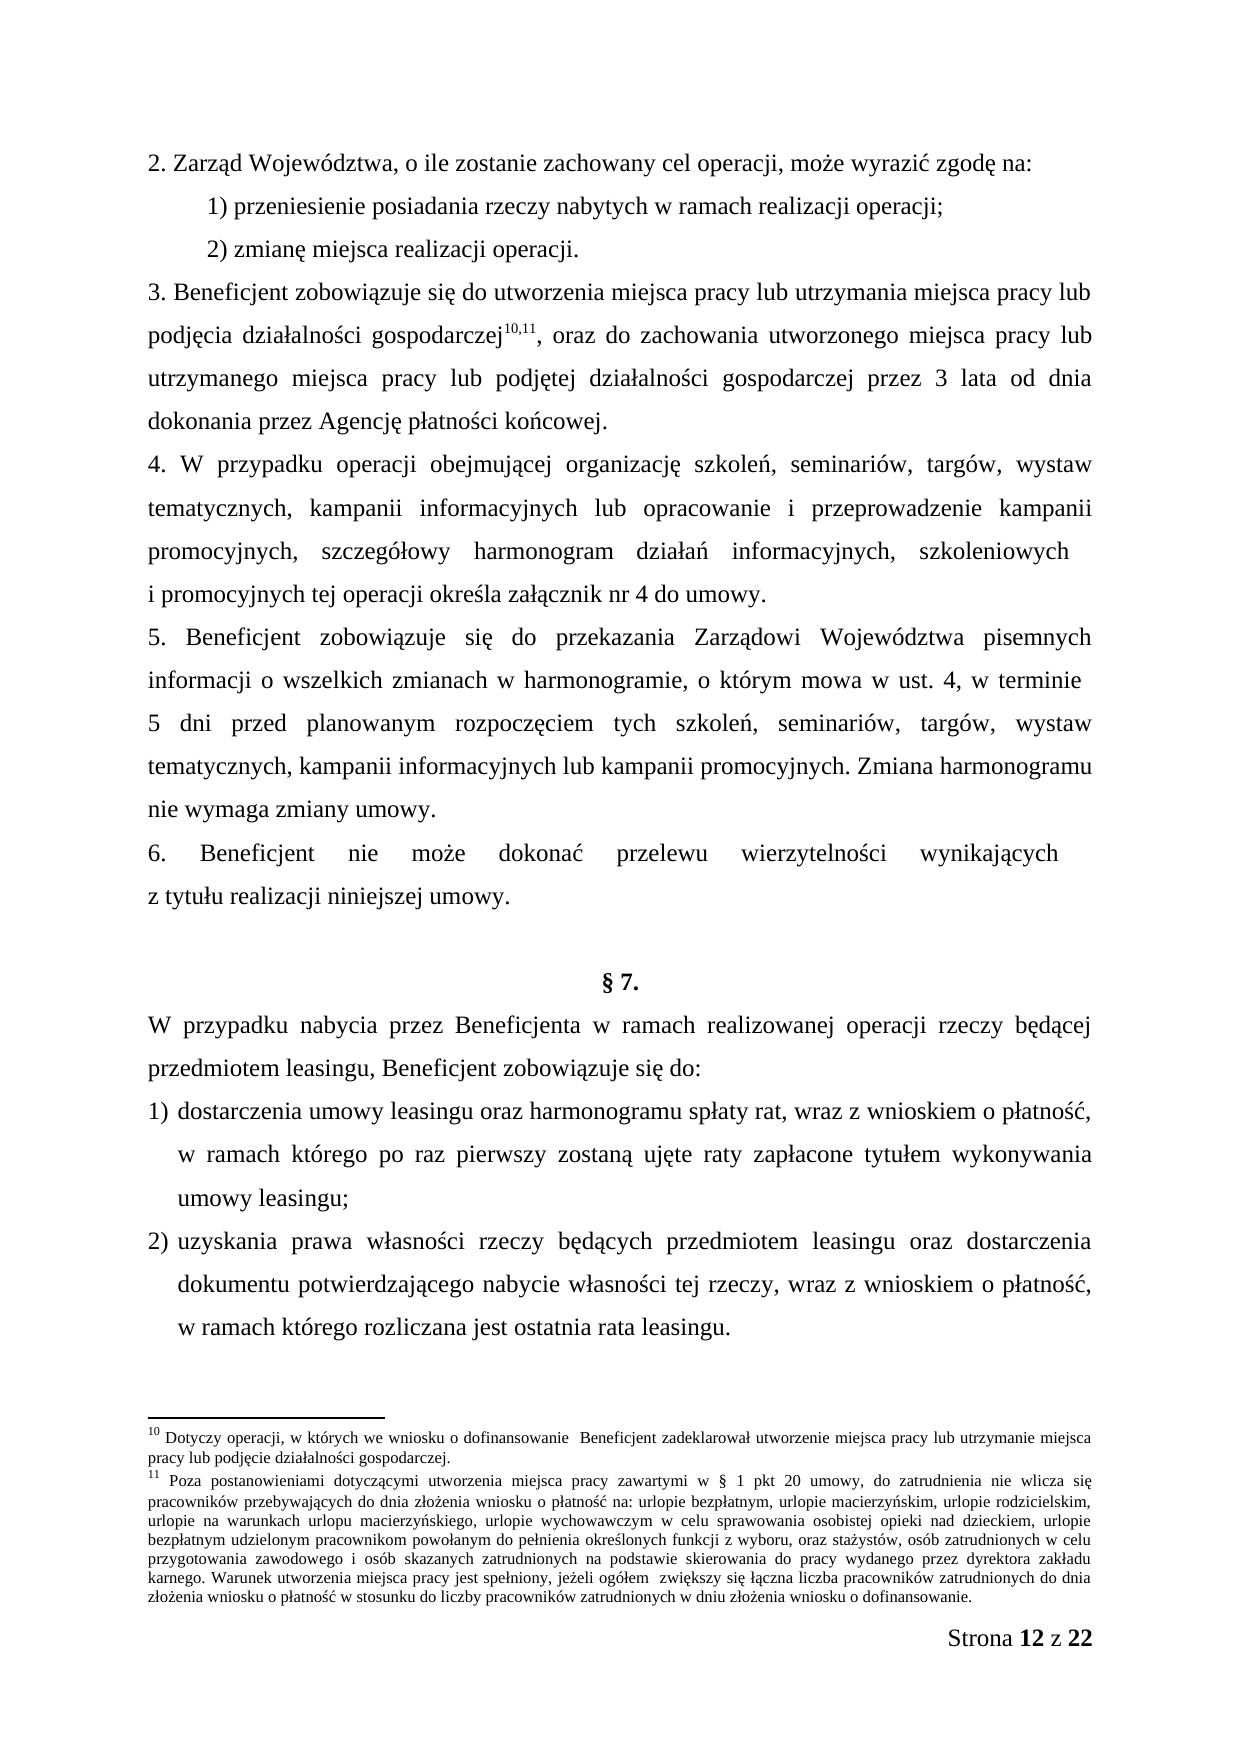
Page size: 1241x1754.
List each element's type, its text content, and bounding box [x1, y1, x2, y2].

list 2) zmianę miejsca realizacji operacji. [207, 234, 1093, 263]
text 3. Beneficjent zobowiązuje się do utworzenia miejsca pracy lub utrzymania miejsca pracy lub podjęcia działalności gospodarczej,, oraz do zachowania utworzonego miejsca pracy lub utrzymanego miejsca pracy lub podjętej działalności gospodarczej przez 3 lata od dnia dokonania przez Agencję płatności końcowej. [148, 277, 1093, 435]
list uzyskania prawa własności rzeczy będących przedmiotem leasingu oraz dostarczenia dokumentu potwierdzającego nabycie własności tej rzeczy, wraz z wnioskiem o płatność, w ramach którego rozliczana jest ostatnia rata leasingu. [148, 1226, 1093, 1341]
list dostarczenia umowy leasingu oraz harmonogramu spłaty rat, wraz z wnioskiem o płatność, w ramach którego po raz pierwszy zostaną ujęte raty zapłacone tytułem wykonywania umowy leasingu; [148, 1096, 1093, 1211]
text § 7. [148, 967, 1093, 996]
text 4. W przypadku operacji obejmującej organizację szkoleń, seminariów, targów, wystaw tematycznych, kampanii informacyjnych lub opracowanie i przeprowadzenie kampanii promocyjnych, szczegółowy harmonogram działań informacyjnych, szkoleniowych i promocyjnych tej operacji określa załącznik nr 4 do umowy. [148, 449, 1093, 608]
text 5. Beneficjent zobowiązuje się do przekazania Zarządowi Województwa pisemnych informacji o wszelkich zmianach w harmonogramie, o którym mowa w ust. 4, w terminie 5 dni przed planowanym rozpoczęciem tych szkoleń, seminariów, targów, wystaw tematycznych, kampanii informacyjnych lub kampanii promocyjnych. Zmiana harmonogramu nie wymaga zmiany umowy. [148, 622, 1093, 823]
text 6. Beneficjent nie może dokonać przelewu wierzytelności wynikających z tytułu realizacji niniejszej umowy. [148, 838, 1093, 909]
text 2. Zarząd Województwa, o ile zostanie zachowany cel operacji, może wyrazić zgodę na: [148, 148, 1093, 176]
text W przypadku nabycia przez Beneficjenta w ramach realizowanej operacji rzeczy będącej przedmiotem leasingu, Beneficjent zobowiązuje się do: [148, 1010, 1093, 1082]
list 1) przeniesienie posiadania rzeczy nabytych w ramach realizacji operacji; [207, 191, 1093, 219]
